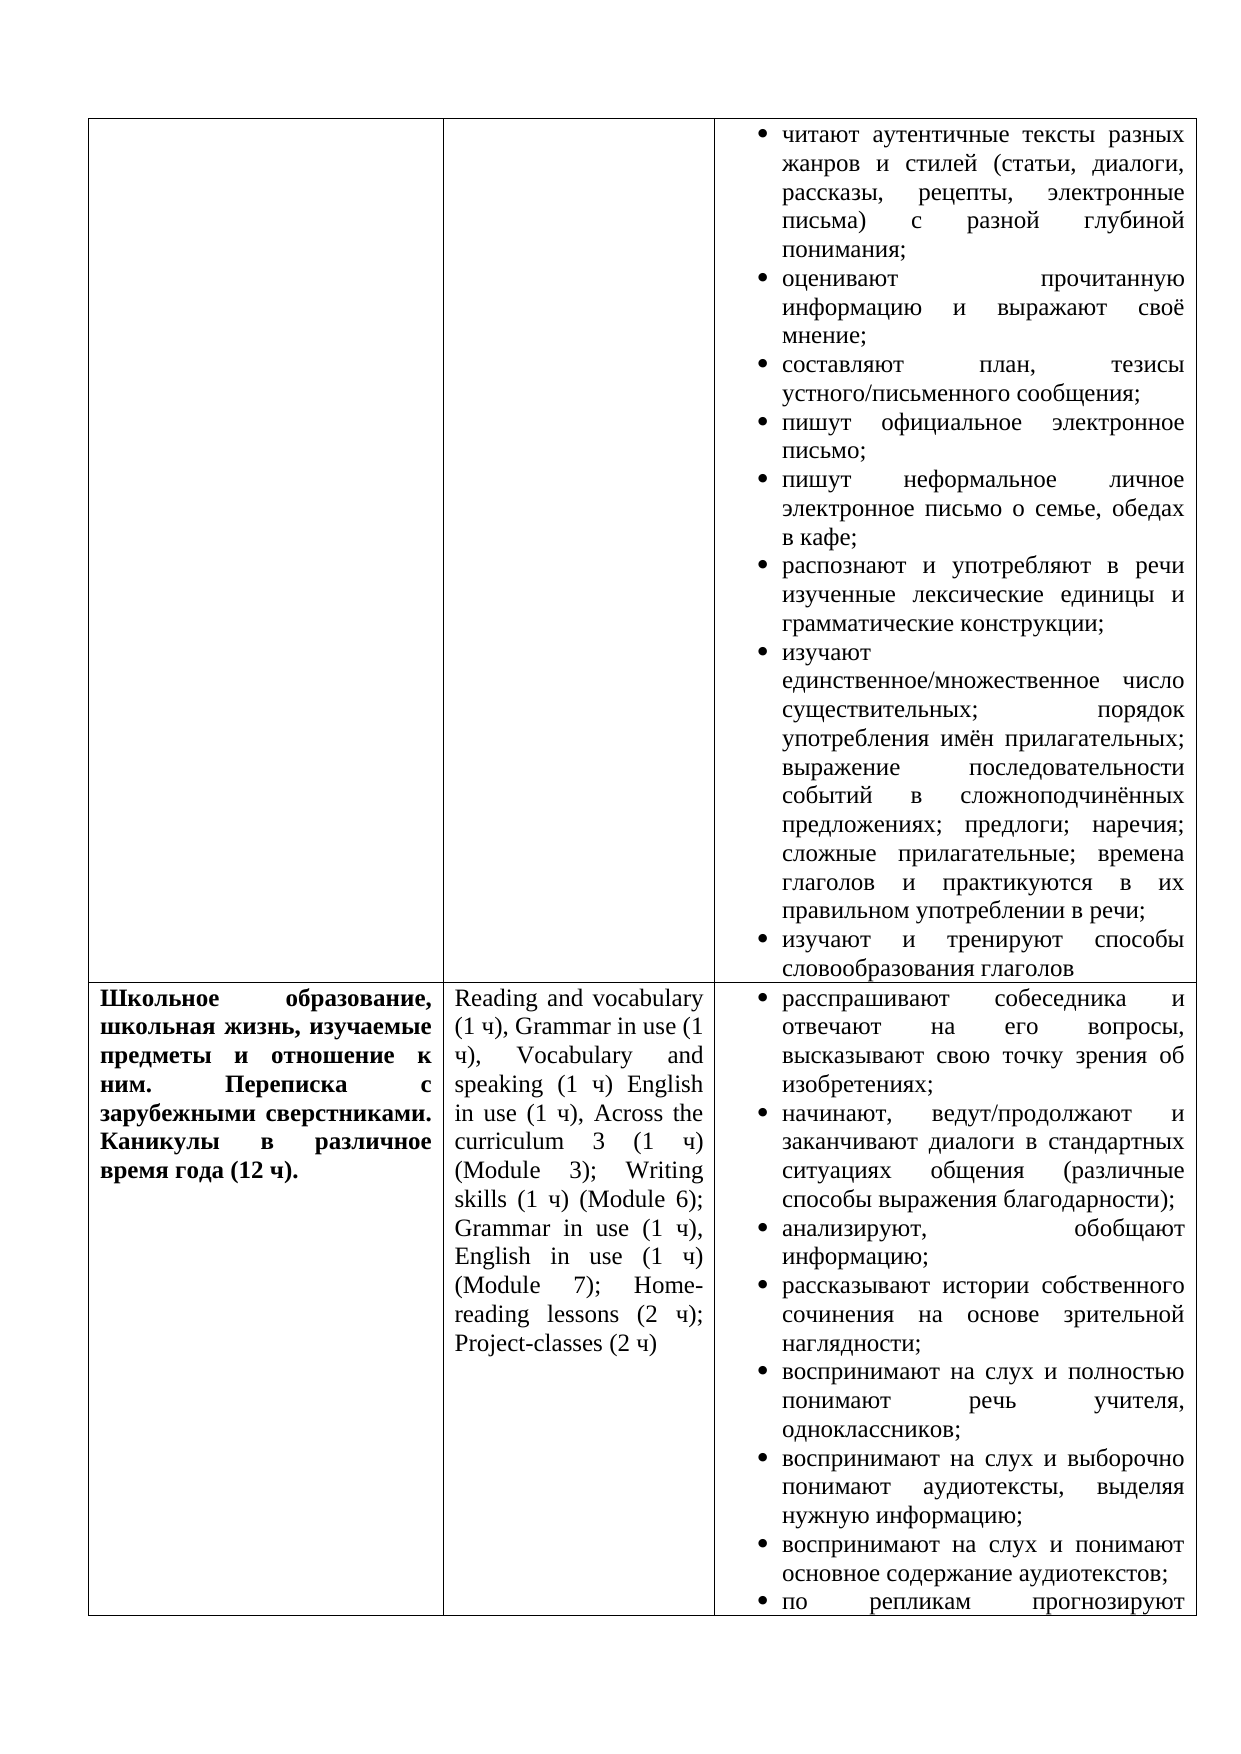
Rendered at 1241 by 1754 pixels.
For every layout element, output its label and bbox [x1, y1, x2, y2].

table_cell [89, 119, 443, 982]
table_cell [89, 983, 443, 1615]
table_cell [715, 119, 1196, 982]
table_cell [444, 119, 714, 982]
table_cell [444, 983, 714, 1615]
table_cell [715, 983, 1196, 1615]
